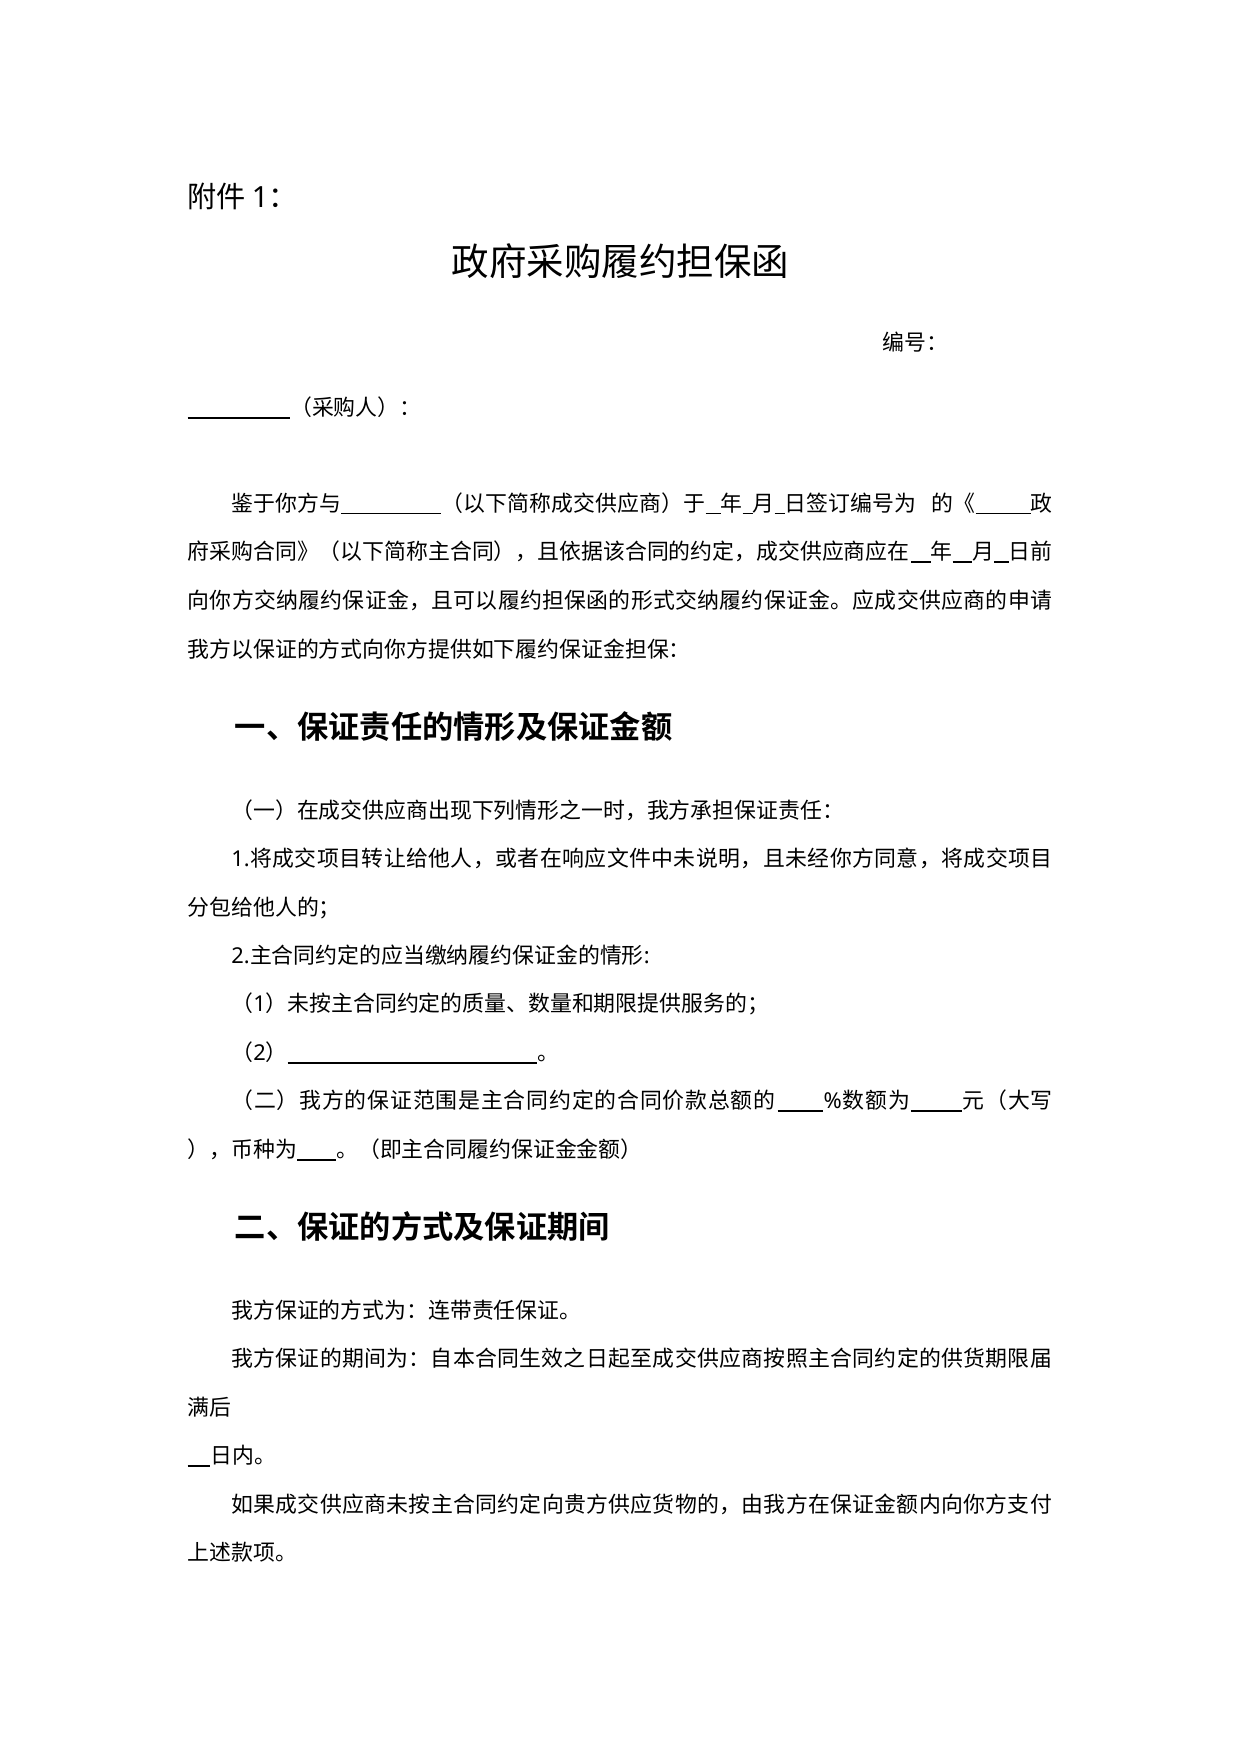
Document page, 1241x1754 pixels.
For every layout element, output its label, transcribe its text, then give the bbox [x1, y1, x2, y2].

text 1.将成交项目转让给他人，或者在响应文件中未说明，且未经你方同意，将成交项目分包给他人的； [187, 841, 1053, 922]
text （1）未按主合同约定的质量、数量和期限提供服务的； [187, 986, 1053, 1019]
text （一）在成交供应商出现下列情形之一时，我方承担保证责任： [187, 792, 1053, 825]
text （采购人）： [187, 389, 1053, 422]
text 2.主合同约定的应当缴纳履约保证金的情形: [187, 938, 1053, 970]
text 附件1： [187, 162, 1053, 227]
text 日内。 [187, 1438, 1053, 1470]
text （2） 。 [187, 1034, 1053, 1067]
text 二、保证的方式及保证期间 [187, 1192, 1053, 1257]
text 鉴于你方与 （以下简称成交供应商）于 年 月 日签订编号为 的《 政府采购合同》（以下简称主合同），且依据该合同的约定，成交供应商应在 年 月 日前向你方交纳履约保证金，且可以履约担保函的形式交纳履约保证金。应成交供应商的申请，我方以保证的方式向你方提供如下履约保证金担保： [187, 485, 1053, 664]
text 我方保证的期间为：自本合同生效之日起至成交供应商按照主合同约定的供货期限届满后 [187, 1341, 1053, 1422]
text 一、保证责任的情形及保证金额 [187, 692, 1053, 757]
text （二）我方的保证范围是主合同约定的合同价款总额的 %数额为 元（大写 ），币种为 。（即主合同履约保证金金额） [187, 1083, 1053, 1164]
text 编号： [187, 324, 1053, 357]
text 如果成交供应商未按主合同约定向贵方供应货物的，由我方在保证金额内向你方支付上述款项。 [187, 1486, 1053, 1567]
text 政府采购履约担保函 [187, 227, 1053, 292]
text 我方保证的方式为：连带责任保证。 [187, 1292, 1053, 1325]
